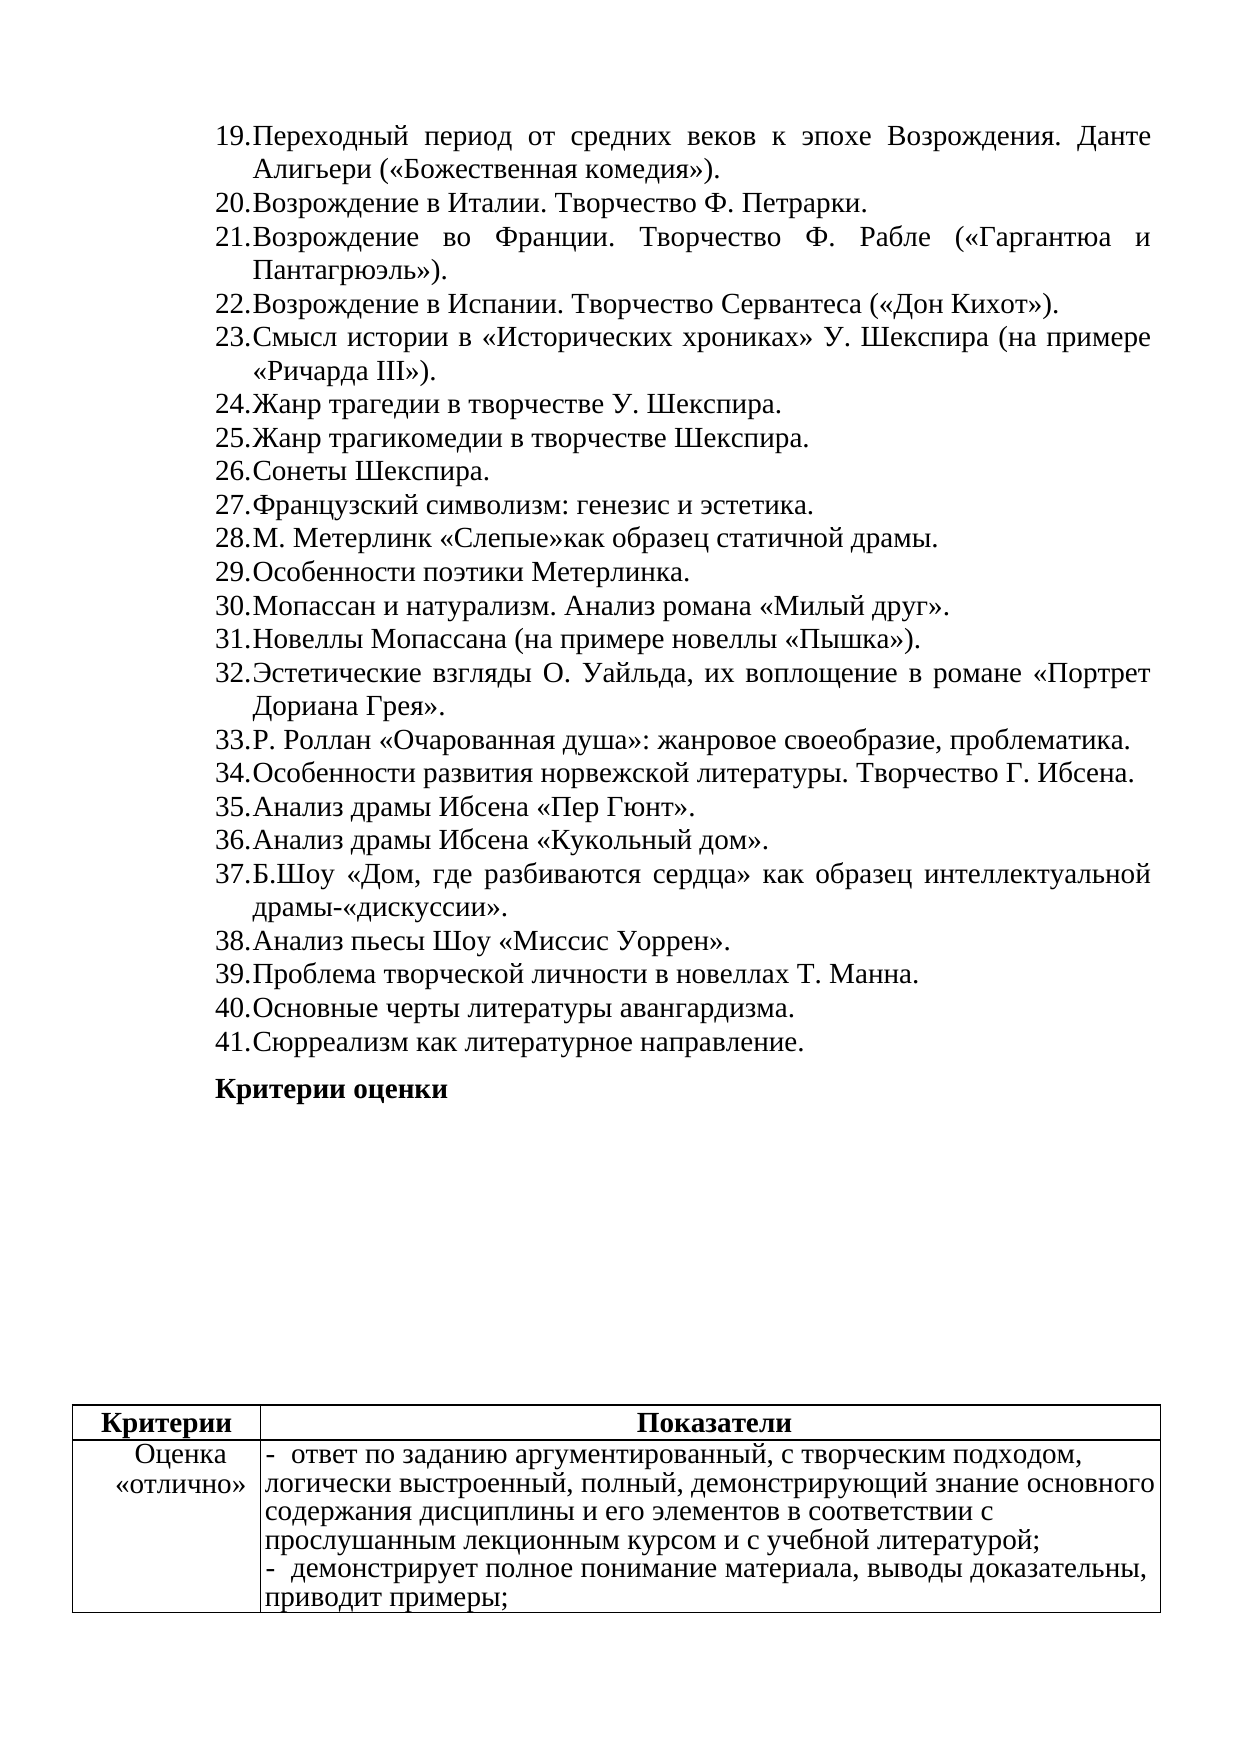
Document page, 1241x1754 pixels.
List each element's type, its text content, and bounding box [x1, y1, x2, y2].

list Б.Шоу «Дом, где разбиваются сердца» как образец интеллектуальной драмы-«дискуссии». [215, 856, 1152, 923]
list Проблема творческой личности в новеллах Т. Манна. [215, 957, 1152, 990]
list Смысл истории в «Исторических хрониках» У. Шекспира (на примере «Ричарда III»). [215, 319, 1152, 386]
list Особенности развития норвежской литературы. Творчество Г. Ибсена. [215, 755, 1152, 789]
list Возрождение в Италии. Творчество Ф. Петрарки. [215, 185, 1152, 219]
table_header Критерии [73, 1406, 260, 1439]
list М. Метерлинк «Слепые»как образец статичной драмы. [215, 521, 1152, 554]
table_cell Оценка «отлично» [73, 1441, 260, 1612]
list Эстетические взгляды О. Уайльда, их воплощение в романе «Портрет Дориана Грея». [215, 655, 1152, 722]
list Анализ драмы Ибсена «Пер Гюнт». [215, 789, 1152, 822]
list Мопассан и натурализм. Анализ романа «Милый друг». [215, 588, 1152, 621]
list Возрождение в Испании. Творчество Сервантеса («Дон Кихот»). [215, 286, 1152, 319]
list Новеллы Мопассана (на примере новеллы «Пышка»). [215, 621, 1152, 655]
list Основные черты литературы авангардизма. [215, 990, 1152, 1024]
list Возрождение во Франции. Творчество Ф. Рабле («Гаргантюа и Пантагрюэль»). [215, 219, 1152, 286]
list Анализ пьесы Шоу «Миссис Уоррен». [215, 923, 1152, 957]
list Сюрреализм как литературное направление. [215, 1024, 1152, 1057]
text Критерии оценки [215, 1068, 1152, 1102]
list Жанр трагикомедии в творчестве Шекспира. [215, 420, 1152, 453]
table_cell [261, 1441, 1160, 1612]
list Французский символизм: генезис и эстетика. [215, 487, 1152, 521]
table_header Показатели [261, 1406, 1160, 1439]
list Анализ драмы Ибсена «Кукольный дом». [215, 822, 1152, 856]
list Сонеты Шекспира. [215, 453, 1152, 487]
list Переходный период от средних веков к эпохе Возрождения. Данте Алигьери («Божественная комедия»). [215, 118, 1152, 185]
list Жанр трагедии в творчестве У. Шекспира. [215, 386, 1152, 420]
list Р. Роллан «Очарованная душа»: жанровое своеобразие, проблематика. [215, 722, 1152, 755]
list Особенности поэтики Метерлинка. [215, 554, 1152, 588]
